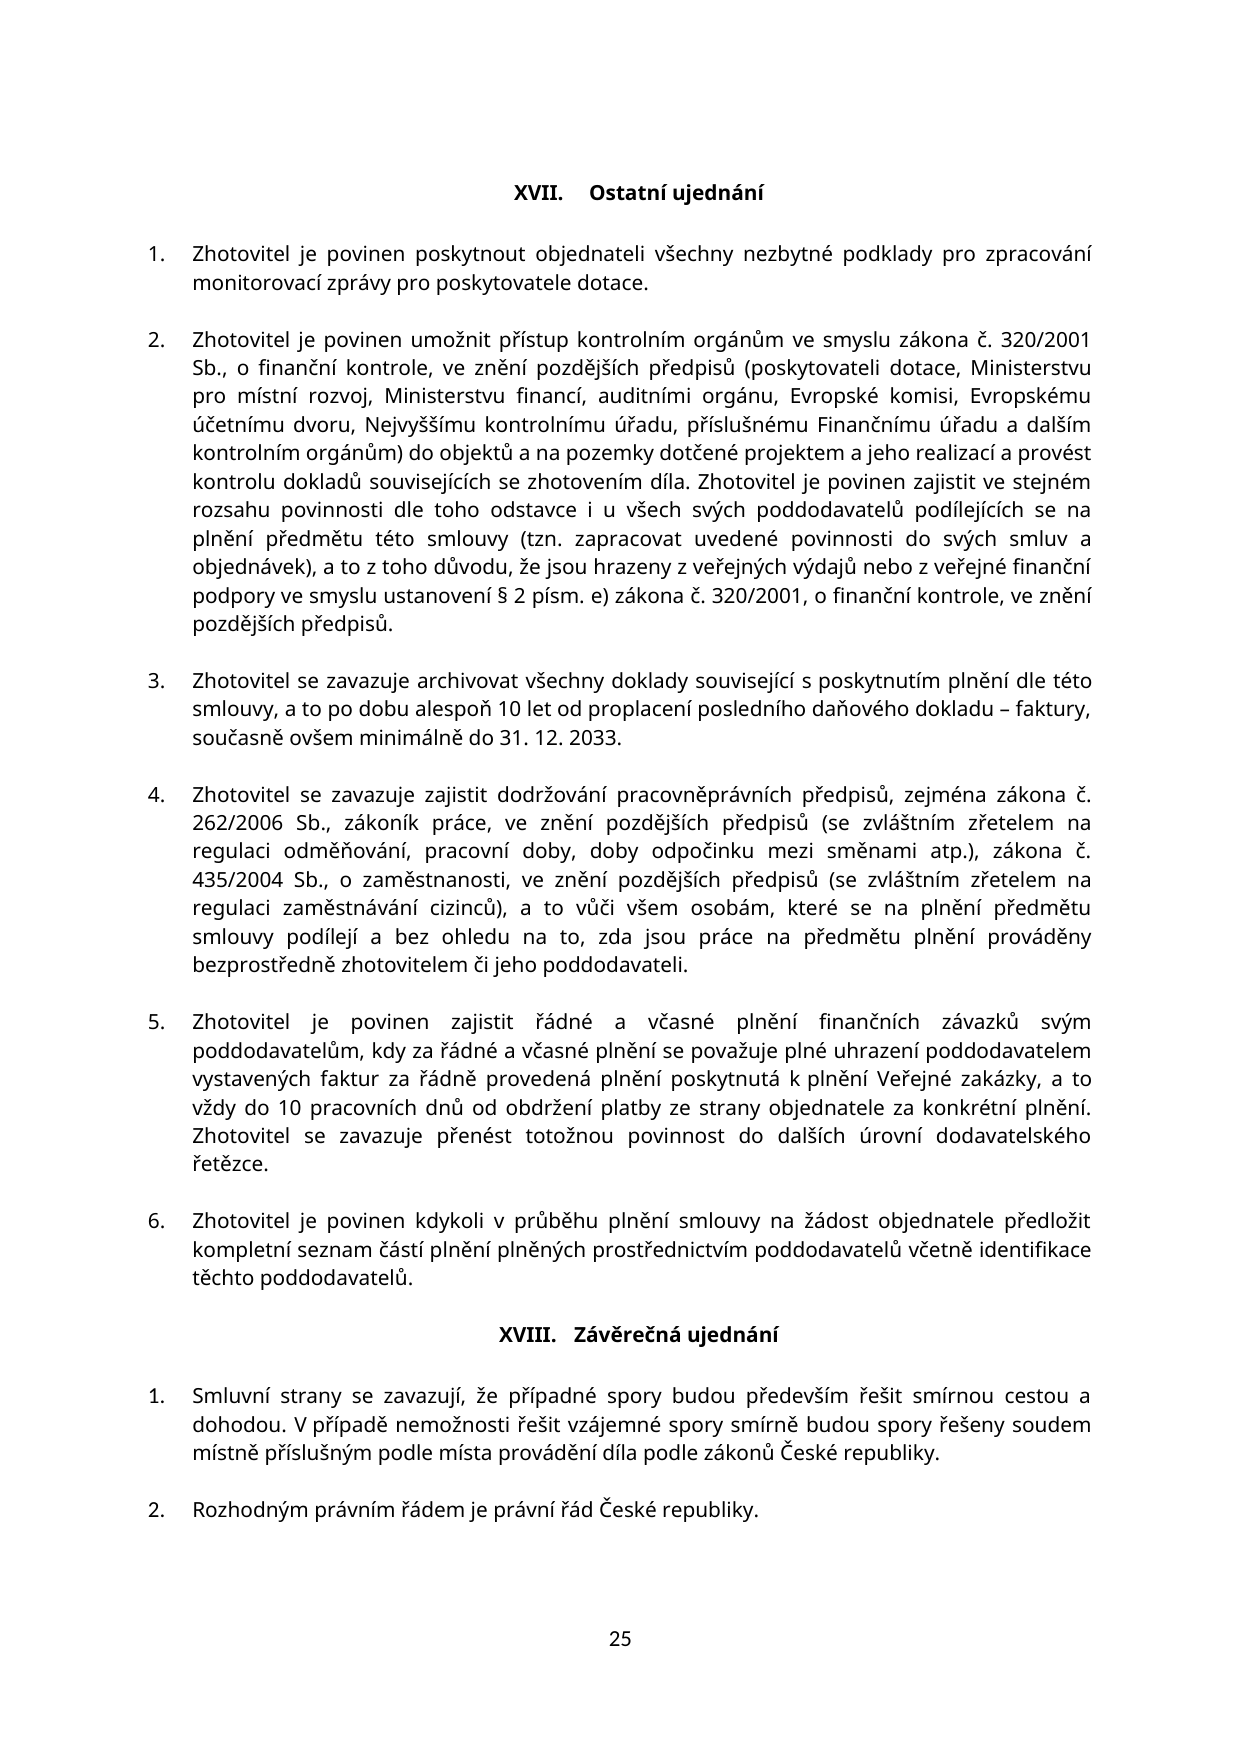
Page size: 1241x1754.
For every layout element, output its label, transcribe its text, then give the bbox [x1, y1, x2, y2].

list Zhotovitel je povinen zajistit řádné a včasné plnění finančních závazků svým poddodavatelům, kdy za řádné a včasné plnění se považuje plné uhrazení poddodavatelem vystavených faktur za řádně provedená plnění poskytnutá k plnění Veřejné zakázky, a to vždy do 10 pracovních dnů od obdržení platby ze strany objednatele za konkrétní plnění. Zhotovitel se zavazuje přenést totožnou povinnost do dalších úrovní dodavatelského řetězce. [148, 1007, 1093, 1178]
list Ostatní ujednání [185, 178, 1093, 207]
list Závěrečná ujednání [185, 1320, 1093, 1348]
list Smluvní strany se zavazují, že případné spory budou především řešit smírnou cestou a dohodou. V případě nemožnosti řešit vzájemné spory smírně budou spory řešeny soudem místně příslušným podle místa provádění díla podle zákonů České republiky. [148, 1381, 1093, 1467]
list Zhotovitel je povinen kdykoli v průběhu plnění smlouvy na žádost objednatele předložit kompletní seznam částí plnění plněných prostřednictvím poddodavatelů včetně identifikace těchto poddodavatelů. [148, 1206, 1093, 1292]
list Zhotovitel je povinen umožnit přístup kontrolním orgánům ve smyslu zákona č. 320/2001 Sb., o finanční kontrole, ve znění pozdějších předpisů (poskytovateli dotace, Ministerstvu pro místní rozvoj, Ministerstvu financí, auditními orgánu, Evropské komisi, Evropskému účetnímu dvoru, Nejvyššímu kontrolnímu úřadu, příslušnému Finančnímu úřadu a dalším kontrolním orgánům) do objektů a na pozemky dotčené projektem a jeho realizací a provést kontrolu dokladů souvisejících se zhotovením díla. Zhotovitel je povinen zajistit ve stejném rozsahu povinnosti dle toho odstavce i u všech svých poddodavatelů podílejících se na plnění předmětu této smlouvy (tzn. zapracovat uvedené povinnosti do svých smluv a objednávek), a to z toho důvodu, že jsou hrazeny z veřejných výdajů nebo z veřejné finanční podpory ve smyslu ustanovení § 2 písm. e) zákona č. 320/2001, o finanční kontrole, ve znění pozdějších předpisů. [148, 325, 1093, 638]
list Rozhodným právním řádem je právní řád České republiky. [148, 1495, 1093, 1523]
list Zhotovitel se zavazuje archivovat všechny doklady související s poskytnutím plnění dle této smlouvy, a to po dobu alespoň 10 let od proplacení posledního daňového dokladu – faktury, současně ovšem minimálně do 31. 12. 2033. [148, 666, 1093, 751]
list Zhotovitel je povinen poskytnout objednateli všechny nezbytné podklady pro zpracování monitorovací zprávy pro poskytovatele dotace. [148, 239, 1093, 296]
list Zhotovitel se zavazuje zajistit dodržování pracovněprávních předpisů, zejména zákona č. 262/2006 Sb., zákoník práce, ve znění pozdějších předpisů (se zvláštním zřetelem na regulaci odměňování, pracovní doby, doby odpočinku mezi směnami atp.), zákona č. 435/2004 Sb., o zaměstnanosti, ve znění pozdějších předpisů (se zvláštním zřetelem na regulaci zaměstnávání cizinců), a to vůči všem osobám, které se na plnění předmětu smlouvy podílejí a bez ohledu na to, zda jsou práce na předmětu plnění prováděny bezprostředně zhotovitelem či jeho poddodavateli. [148, 780, 1093, 979]
